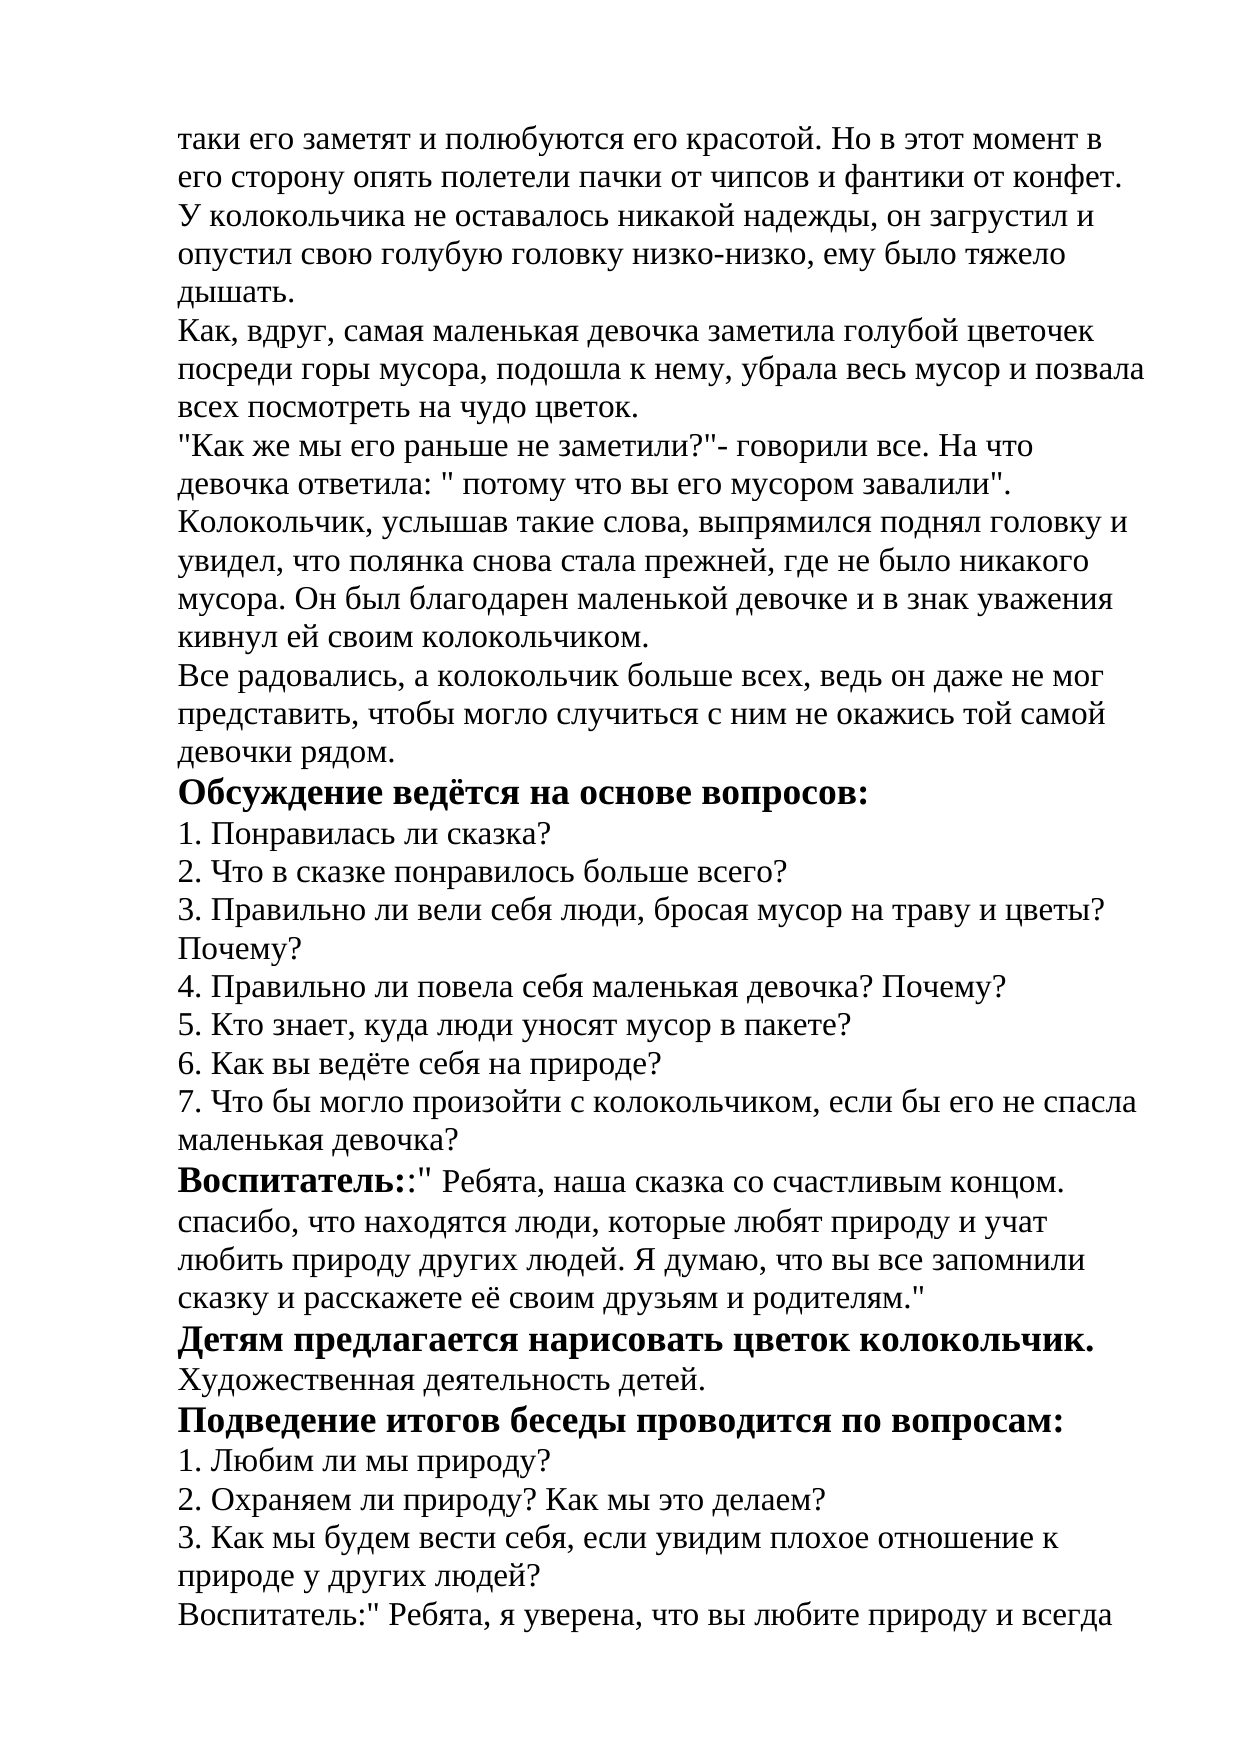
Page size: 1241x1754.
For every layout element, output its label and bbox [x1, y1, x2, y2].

text [177, 118, 1152, 1632]
